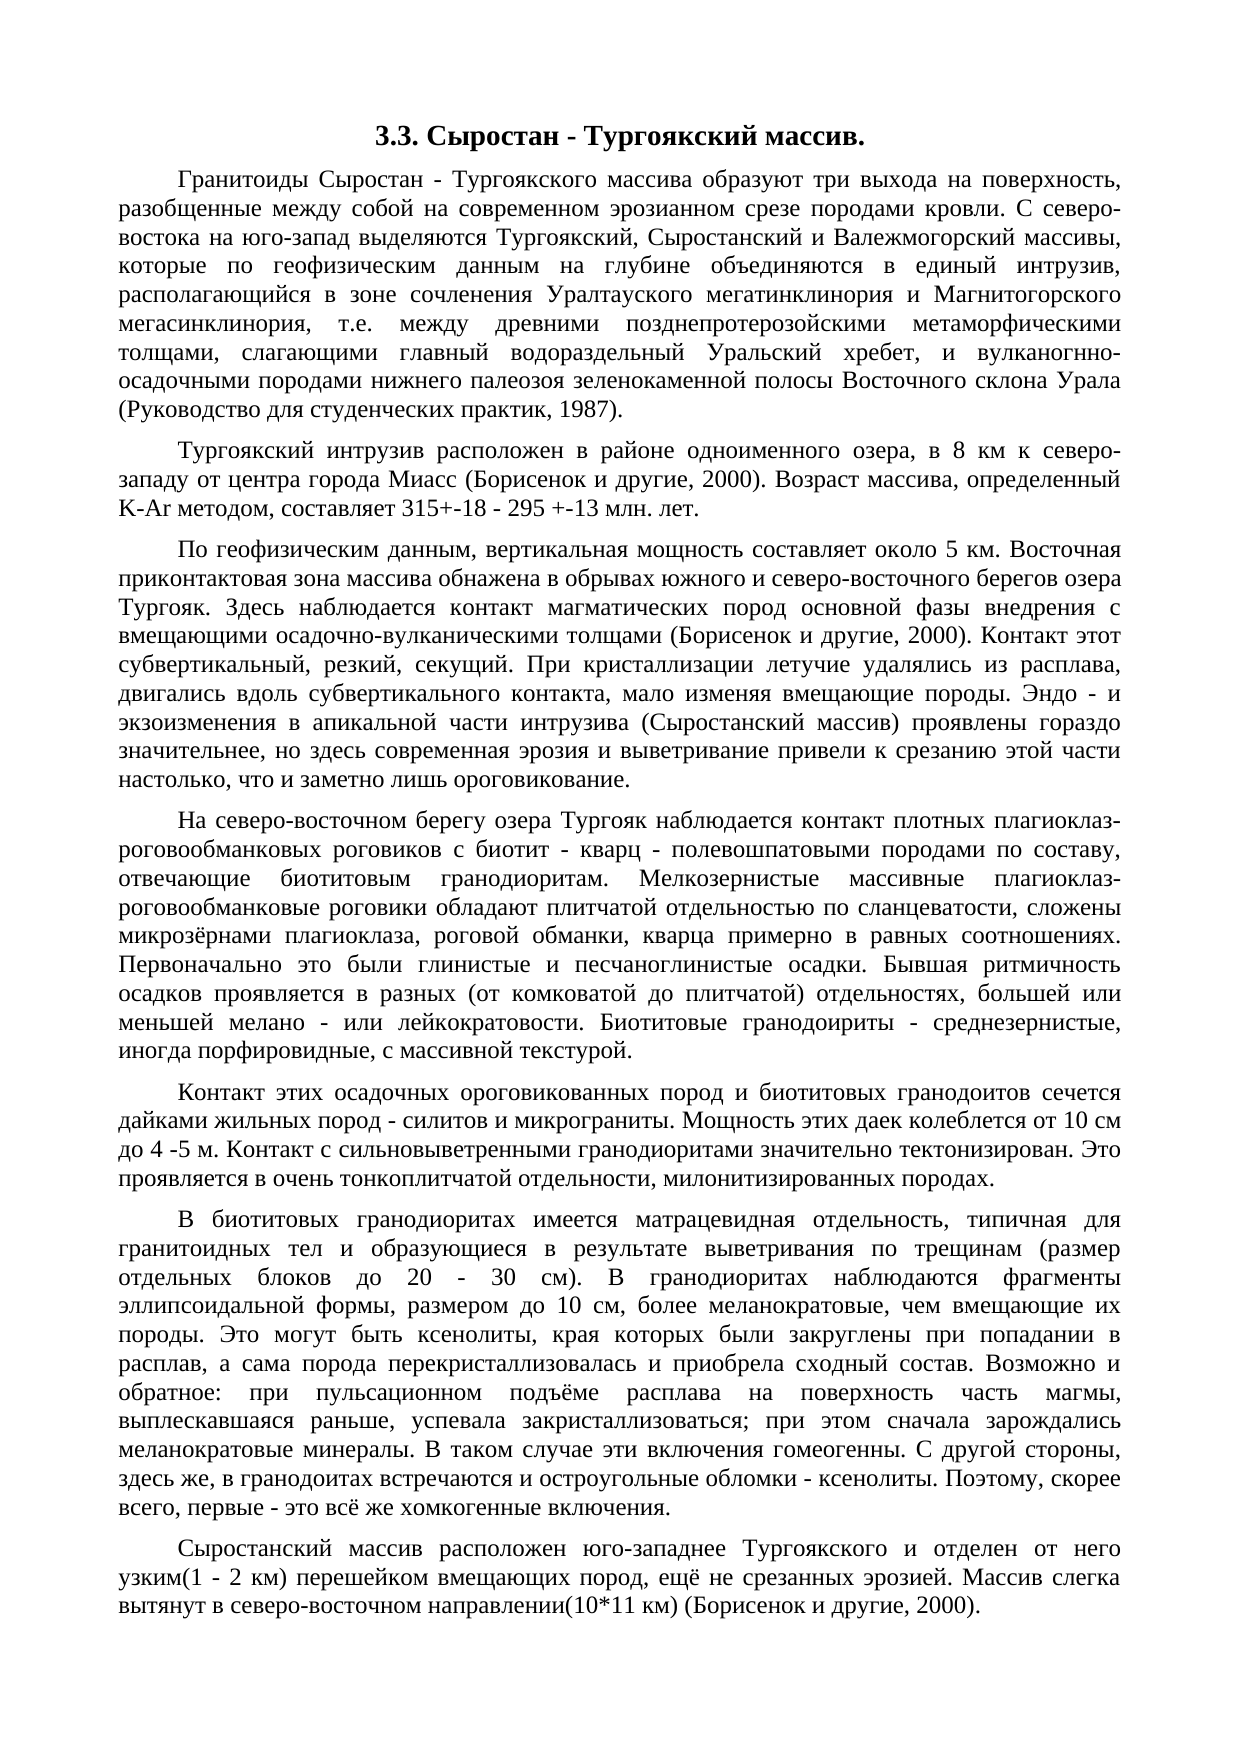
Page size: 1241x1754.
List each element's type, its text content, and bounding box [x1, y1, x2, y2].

text Гранитоиды Сыростан - Тургоякского массива образуют три выхода на поверхность, разобщенные между собой на современном эрозианном срезе породами кровли. С северо-востока на юго-запад выделяются Тургоякский, Сыростанский и Валежмогорский массивы, которые по геофизическим данным на глубине объединяются в единый интрузив, располагающийся в зоне сочленения Уралтауского мегатинклинория и Магнитогорского мегасинклинория, т.е. между древними позднепротерозойскими метаморфическими толщами, слагающими главный водораздельный Уральский хребет, и вулканогнно-осадочными породами нижнего палеозоя зеленокаменной полосы Восточного склона Урала (Руководство для студенческих практик, 1987). [118, 164, 1122, 423]
text Сыростанский массив расположен юго-западнее Тургоякского и отделен от него узким(1 - 2 км) перешейком вмещающих пород, ещё не срезанных эрозией. Массив слегка вытянут в северо-восточном направлении(10*11 км) (Борисенок и другие, 2000). [118, 1533, 1122, 1619]
text По геофизическим данным, вертикальная мощность составляет около 5 км. Восточная приконтактовая зона массива обнажена в обрывах южного и северо-восточного берегов озера Тургояк. Здесь наблюдается контакт магматических пород основной фазы внедрения с вмещающими осадочно-вулканическими толщами (Борисенок и другие, 2000). Контакт этот субвертикальный, резкий, секущий. При кристаллизации летучие удалялись из расплава, двигались вдоль субвертикального контакта, мало изменяя вмещающие породы. Эндо - и экзоизменения в апикальной части интрузива (Сыростанский массив) проявлены гораздо значительнее, но здесь современная эрозия и выветривание привели к срезанию этой части настолько, что и заметно лишь ороговикование. [118, 534, 1122, 793]
text Тургоякский интрузив расположен в районе одноименного озера, в 8 км к северо-западу от центра города Миасс (Борисенок и другие, 2000). Возраст массива, определенный K-Ar методом, составляет 315+-18 - 295 +-13 млн. лет. [118, 435, 1122, 522]
text 3.3. Сыростан - Тургоякский массив. [118, 118, 1122, 152]
text На северо-восточном берегу озера Тургояк наблюдается контакт плотных плагиоклаз-роговообманковых роговиков с биотит - кварц - полевошпатовыми породами по составу, отвечающие биотитовым гранодиоритам. Мелкозернистые массивные плагиоклаз-роговообманковые роговики обладают плитчатой отдельностью по сланцеватости, сложены микрозёрнами плагиоклаза, роговой обманки, кварца примерно в равных соотношениях. Первоначально это были глинистые и песчаноглинистые осадки. Бывшая ритмичность осадков проявляется в разных (от комковатой до плитчатой) отдельностях, большей или меньшей мелано - или лейкократовости. Биотитовые гранодоириты - среднезернистые, иногда порфировидные, с массивной текстурой. [118, 805, 1122, 1064]
text Контакт этих осадочных ороговикованных пород и биотитовых гранодоитов сечется дайками жильных пород - силитов и микрограниты. Мощность этих даек колеблется от 10 см до 4 -5 м. Контакт с сильновыветренными гранодиоритами значительно тектонизирован. Это проявляется в очень тонкоплитчатой отдельности, милонитизированных породах. [118, 1077, 1122, 1192]
text В биотитовых гранодиоритах имеется матрацевидная отдельность, типичная для гранитоидных тел и образующиеся в результате выветривания по трещинам (размер отдельных блоков до 20 - 30 см). В гранодиоритах наблюдаются фрагменты эллипсоидальной формы, размером до 10 см, более меланократовые, чем вмещающие их породы. Это могут быть ксенолиты, края которых были закруглены при попадании в расплав, а сама порода перекристаллизовалась и приобрела сходный состав. Возможно и обратное: при пульсационном подъёме расплава на поверхность часть магмы, выплескавшаяся раньше, успевала закристаллизоваться; при этом сначала зарождались меланократовые минералы. В таком случае эти включения гомеогенны. С другой стороны, здесь же, в гранодоитах встречаются и остроугольные обломки - ксенолиты. Поэтому, скорее всего, первые - это всё же хомкогенные включения. [118, 1204, 1122, 1520]
